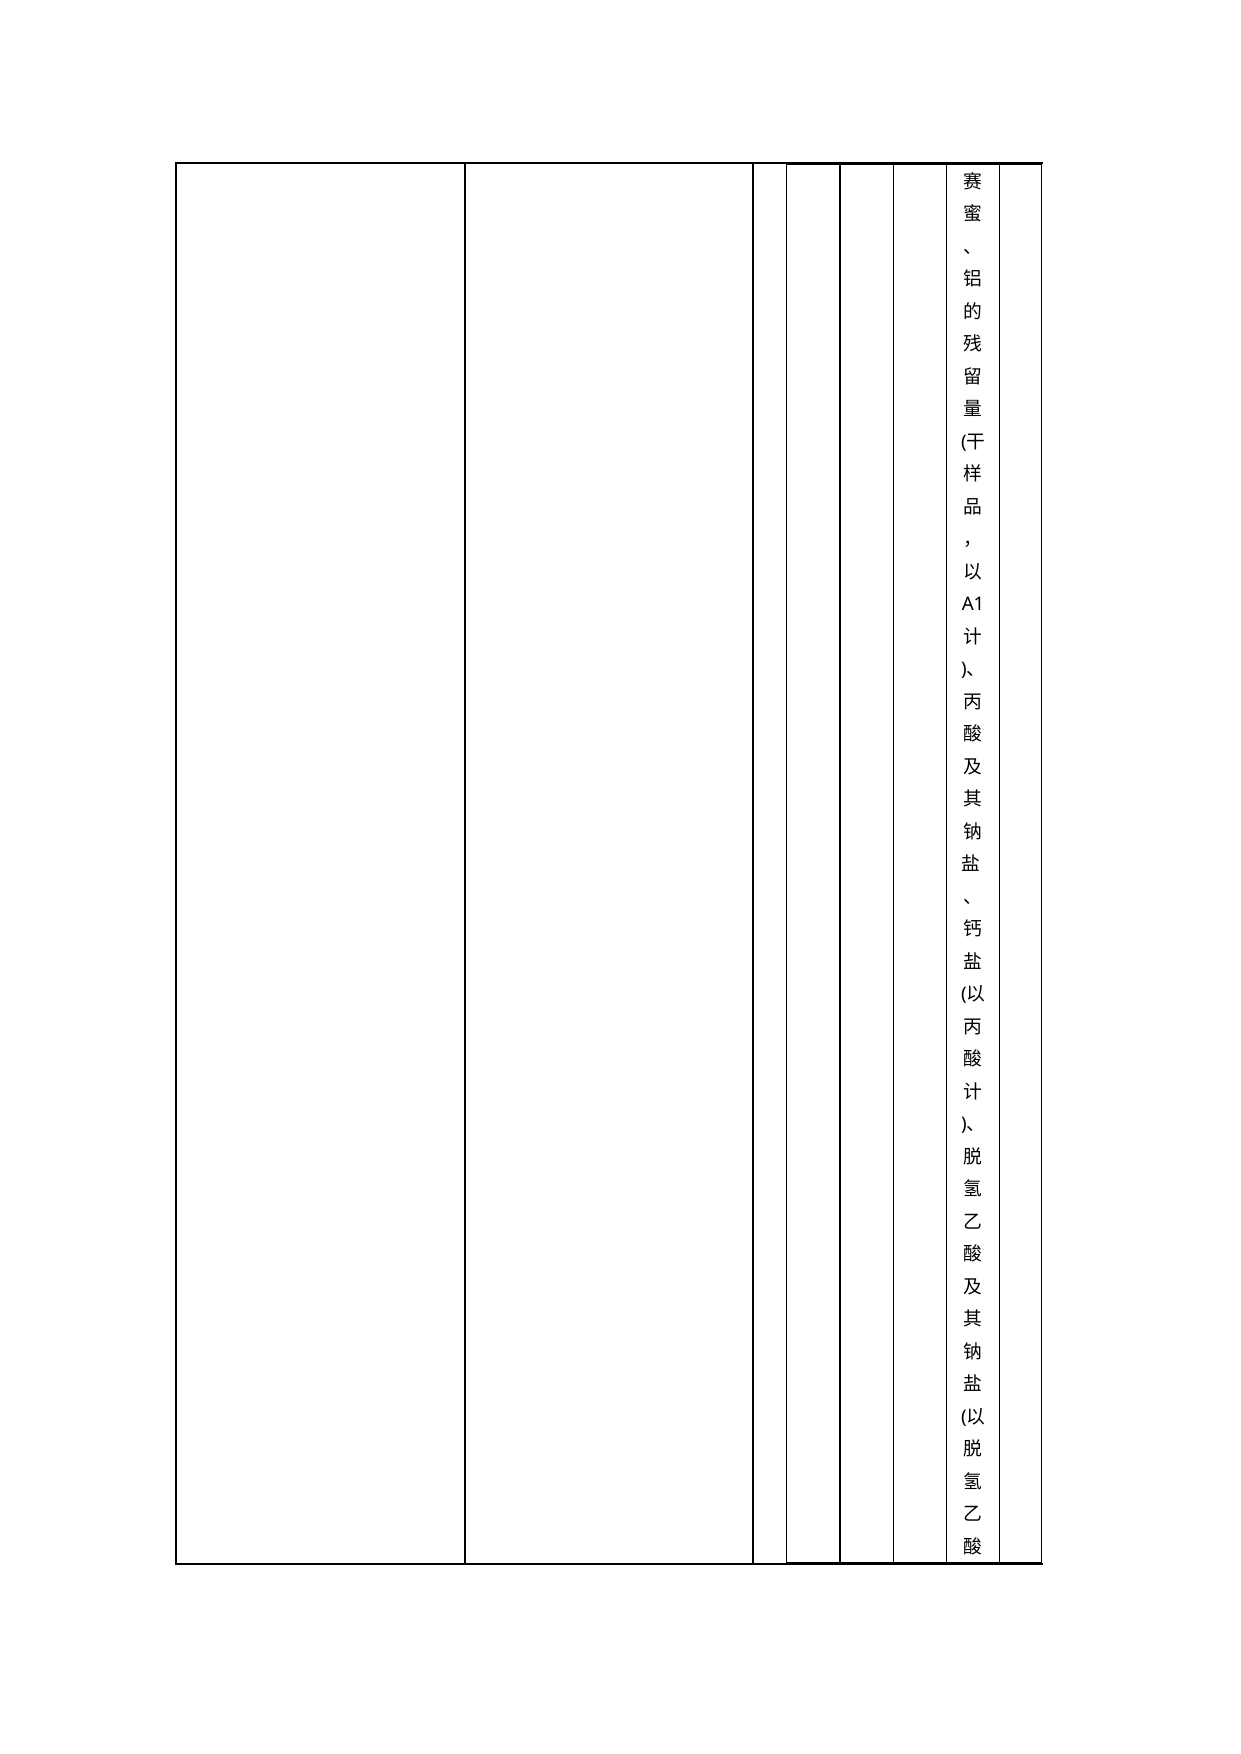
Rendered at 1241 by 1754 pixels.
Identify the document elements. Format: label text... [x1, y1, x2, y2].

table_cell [1000, 165, 1041, 1562]
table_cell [841, 165, 893, 1562]
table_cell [787, 165, 839, 1562]
table_cell ★ [466, 164, 752, 1563]
table_cell 1 [177, 164, 464, 1563]
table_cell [894, 165, 946, 1562]
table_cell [754, 164, 786, 1563]
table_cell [947, 165, 999, 1562]
